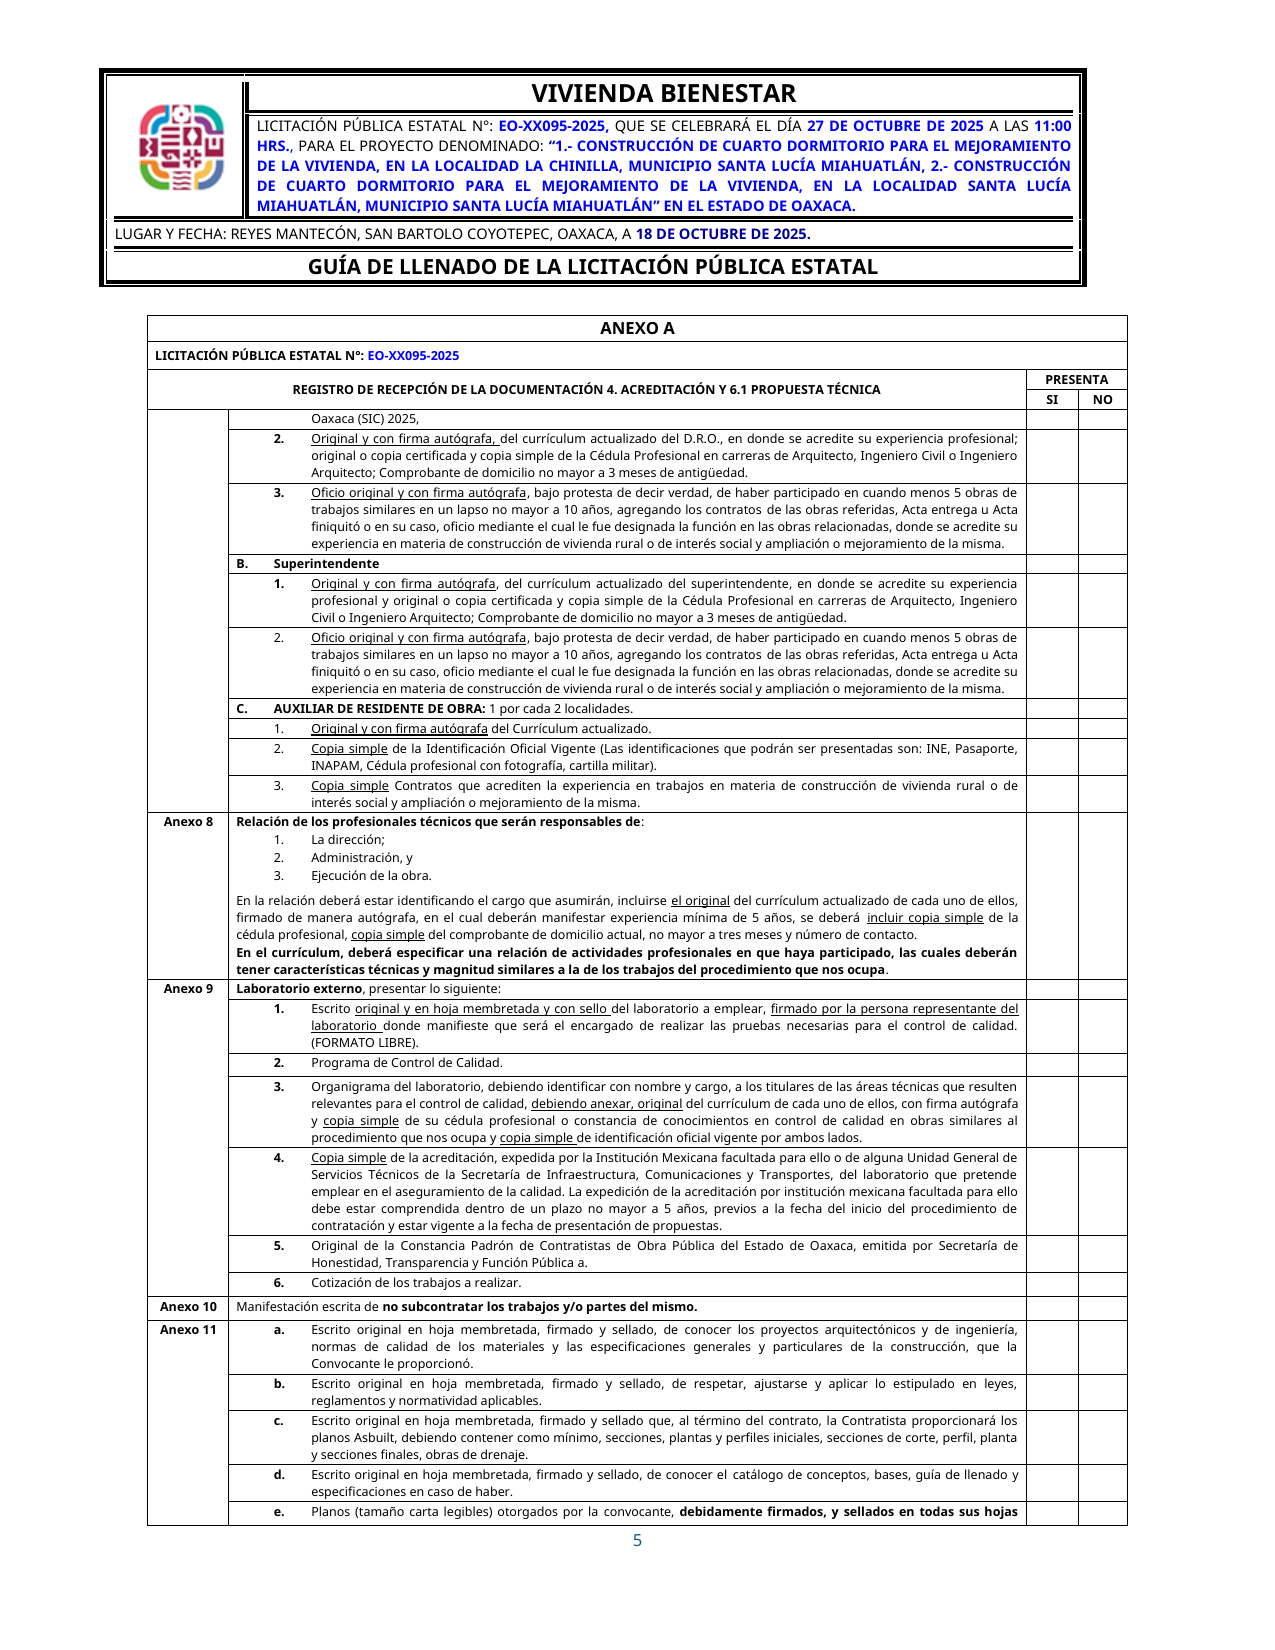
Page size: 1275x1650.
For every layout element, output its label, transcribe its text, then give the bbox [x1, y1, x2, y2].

table_cell [1027, 813, 1078, 979]
picture [128, 97, 235, 196]
table_cell [1027, 1077, 1078, 1147]
table_cell Escrito original en hoja membretada, firmado y sellado, de respetar, ajustarse y aplicar lo estipulado en leyes, reglamentos y normatividad aplicables. [229, 1375, 1026, 1410]
table_cell Escrito original en hoja membretada, firmado y sellado, de conocer el catálogo de conceptos, bases, guía de llenado y especificaciones en caso de haber. [229, 1465, 1026, 1501]
table_cell [1079, 1054, 1127, 1076]
table_cell [1027, 1375, 1078, 1410]
table_cell [1079, 776, 1127, 812]
table_cell Original de la Constancia Padrón de Contratistas de Obra Pública del Estado de Oaxaca, emitida por Secretaría de Honestidad, Transparencia y Función Pública a. [229, 1236, 1026, 1272]
table_cell PRESENTA [1027, 370, 1127, 389]
table_cell [1079, 813, 1127, 979]
table_cell [1027, 1411, 1078, 1464]
table_cell [1027, 1054, 1078, 1076]
table_cell [1027, 699, 1078, 718]
table_cell [1027, 739, 1078, 775]
table_cell Copia simple Contratos que acrediten la experiencia en trabajos en materia de construcción de vivienda rural o de interés social y ampliación o mejoramiento de la misma. [229, 776, 1026, 812]
table_cell Relación de los profesionales técnicos que serán responsables de: La dirección; Administración, y Ejecución de la obra. En la relación deberá estar identificando el cargo que asumirán, incluirse el original del currículum actualizado de cada uno de ellos, firmado de manera autógrafa, en el cual deberán manifestar experiencia mínima de 5 años, se deberá incluir copia simple de la cédula profesional, copia simple del comprobante de domicilio actual, no mayor a tres meses y número de contacto. En el currículum, deberá especificar una relación de actividades profesionales en que haya participado, las cuales deberán tener características técnicas y magnitud similares a la de los trabajos del procedimiento que nos ocupa. [229, 813, 1026, 979]
table_cell [1079, 574, 1127, 627]
table_cell Original y con firma autógrafa del Currículum actualizado. [229, 719, 1026, 738]
table_cell Original y con firma autógrafa, del currículum actualizado del D.R.O., en donde se acredite su experiencia profesional; original o copia certificada y copia simple de la Cédula Profesional en carreras de Arquitecto, Ingeniero Civil o Ingeniero Arquitecto; Comprobante de domicilio no mayor a 3 meses de antigüedad. [229, 430, 1026, 482]
table_cell [1079, 1077, 1127, 1147]
table_cell Escrito original en hoja membretada, firmado y sellado, de conocer los proyectos arquitectónicos y de ingeniería, normas de calidad de los materiales y las especificaciones generales y particulares de la construcción, que la Convocante le proporcionó. [229, 1321, 1026, 1373]
table_cell [1079, 1465, 1127, 1501]
table_cell [1079, 484, 1127, 553]
table_cell [1079, 1000, 1127, 1052]
table_cell [1027, 1148, 1078, 1235]
table_cell [1079, 555, 1127, 573]
table_cell [1027, 1465, 1078, 1501]
table_cell [1079, 1411, 1127, 1464]
table_cell Oficio original y con firma autógrafa, bajo protesta de decir verdad, de haber participado en cuando menos 5 obras de trabajos similares en un lapso no mayor a 10 años, agregando los contratos de las obras referidas, Acta entrega u Acta finiquitó o en su caso, oficio mediante el cual le fue designada la función en las obras relacionadas, donde se acredite su experiencia en materia de construcción de vivienda rural o de interés social y ampliación o mejoramiento de la misma. [229, 484, 1026, 553]
table_cell [1079, 628, 1127, 698]
table_cell [1027, 1297, 1078, 1319]
table_cell [1079, 1321, 1127, 1373]
table_cell NO [1079, 390, 1127, 409]
table_cell [1027, 574, 1078, 627]
table_cell Original y con firma autógrafa, del currículum actualizado del superintendente, en donde se acredite su experiencia profesional y original o copia certificada y copia simple de la Cédula Profesional en carreras de Arquitecto, Ingeniero Civil o Ingeniero Arquitecto; Comprobante de domicilio no mayor a 3 meses de antigüedad. [229, 574, 1026, 627]
table_cell [1027, 776, 1078, 812]
table_cell [1027, 484, 1078, 553]
table_cell Anexo 10 [148, 1297, 228, 1319]
table_cell [1027, 719, 1078, 738]
table_cell Copia simple de la acreditación, expedida por la Institución Mexicana facultada para ello o de alguna Unidad General de Servicios Técnicos de la Secretaría de Infraestructura, Comunicaciones y Transportes, del laboratorio que pretende emplear en el aseguramiento de la calidad. La expedición de la acreditación por institución mexicana facultada para ello debe estar comprendida dentro de un plazo no mayor a 5 años, previos a la fecha del inicio del procedimiento de contratación y estar vigente a la fecha de presentación de propuestas. [229, 1148, 1026, 1235]
table_cell [1079, 1297, 1127, 1319]
table_cell [1079, 430, 1127, 482]
table_cell [1079, 1236, 1127, 1272]
table_cell [1079, 410, 1127, 428]
table_cell Escrito original y en hoja membretada y con sello del laboratorio a emplear, firmado por la persona representante del laboratorio donde manifieste que será el encargado de realizar las pruebas necesarias para el control de calidad. (FORMATO LIBRE). [229, 1000, 1026, 1052]
table_cell AUXILIAR DE RESIDENTE DE OBRA: 1 por cada 2 localidades. [229, 699, 1026, 718]
table_cell Laboratorio externo, presentar lo siguiente: [229, 980, 1026, 998]
table_cell Escrito original en hoja membretada, firmado y sellado que, al término del contrato, la Contratista proporcionará los planos Asbuilt, debiendo contener como mínimo, secciones, plantas y perfiles iniciales, secciones de corte, perfil, planta y secciones finales, obras de drenaje. [229, 1411, 1026, 1464]
table_cell [1027, 430, 1078, 482]
table_cell [1027, 1502, 1078, 1525]
table_cell Anexo 9 [148, 980, 228, 1296]
table_cell REGISTRO DE RECEPCIÓN DE LA DOCUMENTACIÓN 4. ACREDITACIÓN Y 6.1 PROPUESTA TÉCNICA [148, 370, 1026, 409]
table_cell [1079, 739, 1127, 775]
table_cell SI [1027, 390, 1078, 409]
table_cell [1027, 410, 1078, 428]
table_cell [1079, 1148, 1127, 1235]
table_cell Anexo 8 [148, 813, 228, 979]
table_cell [1079, 699, 1127, 718]
table_cell Superintendente [229, 555, 1026, 573]
table_cell Programa de Control de Calidad. [229, 1054, 1026, 1076]
table_cell [1027, 1273, 1078, 1296]
table_cell Cotización de los trabajos a realizar. [229, 1273, 1026, 1296]
table_cell [1027, 1000, 1078, 1052]
table_cell [1027, 1236, 1078, 1272]
table_cell [1027, 1321, 1078, 1373]
table_cell Anexo 11 [148, 1321, 228, 1525]
table_cell [1079, 1375, 1127, 1410]
table_header ANEXO A [148, 316, 1127, 341]
table_cell [1079, 1273, 1127, 1296]
table_cell Planos (tamaño carta legibles) otorgados por la convocante, debidamente firmados, y sellados en todas sus hojas útiles. [229, 1502, 1026, 1525]
table_cell Copia simple de la Identificación Oficial Vigente (Las identificaciones que podrán ser presentadas son: INE, Pasaporte, INAPAM, Cédula profesional con fotografía, cartilla militar). [229, 739, 1026, 775]
table_cell Oficio original y con firma autógrafa, bajo protesta de decir verdad, de haber participado en cuando menos 5 obras de trabajos similares en un lapso no mayor a 10 años, agregando los contratos de las obras referidas, Acta entrega u Acta finiquitó o en su caso, oficio mediante el cual le fue designada la función en las obras relacionadas, donde se acredite su experiencia en materia de construcción de vivienda rural o de interés social y ampliación o mejoramiento de la misma. [229, 628, 1026, 698]
table_cell [1079, 1502, 1127, 1525]
table_cell LICITACIÓN PÚBLICA ESTATAL N°: EO-XX095-2025 [148, 342, 1127, 369]
table_cell [1027, 628, 1078, 698]
table_cell [1079, 719, 1127, 738]
table_cell Manifestación escrita de no subcontratar los trabajos y/o partes del mismo. [229, 1297, 1026, 1319]
table_cell [1027, 980, 1078, 998]
table_cell Organigrama del laboratorio, debiendo identificar con nombre y cargo, a los titulares de las áreas técnicas que resulten relevantes para el control de calidad, debiendo anexar, original del currículum de cada uno de ellos, con firma autógrafa y copia simple de su cédula profesional o constancia de conocimientos en control de calidad en obras similares al procedimiento que nos ocupa y copia simple de identificación oficial vigente por ambos lados. [229, 1077, 1026, 1147]
table_cell [1027, 555, 1078, 573]
table_cell [1079, 980, 1127, 998]
